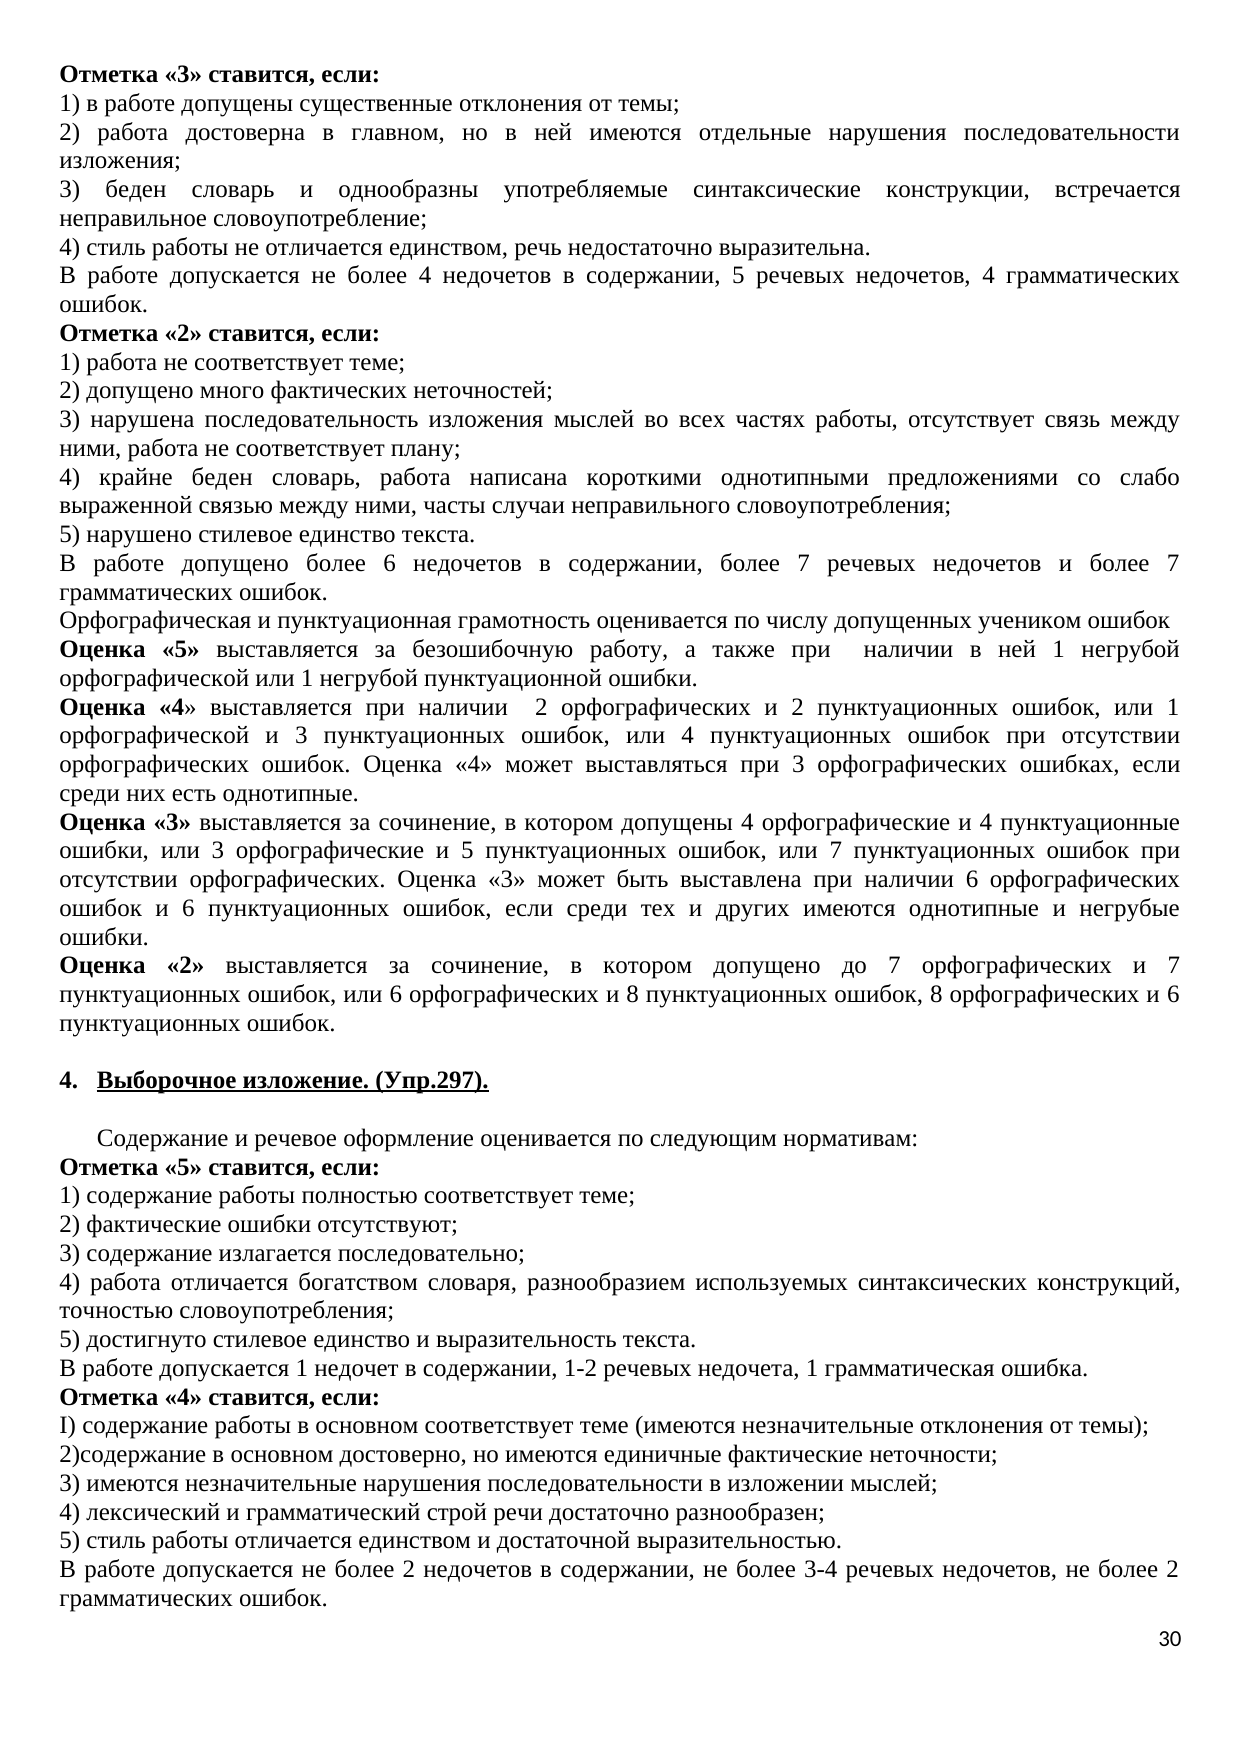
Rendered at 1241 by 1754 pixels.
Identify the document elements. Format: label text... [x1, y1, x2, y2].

text 1) содержание работы полностью соответствует теме; [59, 1180, 1181, 1209]
text I) содержание работы в основном соответствует теме (имеются незначительные отклонения от темы); [59, 1410, 1181, 1439]
list Выборочное изложение. (Упр.297). [59, 1065, 1181, 1094]
text Орфографическая и пунктуационная грамотность оценивается по числу допущенных учеником ошибок [59, 605, 1181, 634]
text 2)содержание в основном достоверно, но имеются единичные фактические неточности; [59, 1439, 1181, 1468]
text 1) работа не соответствует теме; [59, 347, 1181, 375]
text Содержание и речевое оформление оценивается по следующим нормативам: [59, 1123, 1181, 1152]
text 2) фактические ошибки отсутствуют; [59, 1209, 1181, 1238]
text 3) нарушена последовательность изложения мыслей во всех частях работы, отсутствует связь между ними, работа не соответствует плану; [59, 404, 1181, 462]
text В работе допущено более 6 недочетов в содержании, более 7 речевых недочетов и более 7 грамматических ошибок. [59, 548, 1181, 605]
text Отметка «4» ставится, если: [59, 1382, 1181, 1410]
text 2) работа достоверна в главном, но в ней имеются отдельные нарушения последовательности изложения; [59, 117, 1181, 174]
text 1) в работе допущены существенные отклонения от темы; [59, 88, 1181, 117]
text Оценка «2» выставляется за сочинение, в котором допущено до 7 орфографических и 7 пунктуационных ошибок, или 6 орфографических и 8 пунктуационных ошибок, 8 орфографических и 6 пунктуационных ошибок. [59, 950, 1181, 1037]
text Отметка «2» ставится, если: [59, 318, 1181, 347]
text 5) нарушено стилевое единство текста. [59, 519, 1181, 548]
text Отметка «5» ставится, если: [59, 1152, 1181, 1180]
text 4) лексический и грамматический строй речи достаточно разнообразен; [59, 1497, 1181, 1525]
text В работе допускается 1 недочет в содержании, 1-2 речевых недочета, 1 грамматическая ошибка. [59, 1353, 1181, 1382]
text 4) стиль работы не отличается единством, речь недостаточно выразительна. [59, 232, 1181, 260]
text 5) достигнуто стилевое единство и выразительность текста. [59, 1324, 1181, 1353]
text 3) имеются незначительные нарушения последовательности в изложении мыслей; [59, 1468, 1181, 1497]
text Отметка «3» ставится, если: [59, 59, 1181, 88]
text В работе допускается не более 2 недочетов в содержании, не более 3-4 речевых недочетов, не более 2 грамматических ошибок. [59, 1554, 1181, 1612]
text Оценка «4» выставляется при наличии 2 орфографических и 2 пунктуационных ошибок, или 1 орфографической и 3 пунктуационных ошибок, или 4 пунктуационных ошибок при отсутствии орфографических ошибок. Оценка «4» может выставляться при 3 орфографических ошибках, если среди них есть однотипные. [59, 692, 1181, 807]
text 4) крайне беден словарь, работа написана короткими однотипными предложениями со слабо выраженной связью между ними, часты случаи неправильного словоупотребления; [59, 462, 1181, 519]
text Оценка «5» выставляется за безошибочную работу, а также при наличии в ней 1 негрубой орфографической или 1 негрубой пунктуационной ошибки. [59, 634, 1181, 692]
text 2) допущено много фактических неточностей; [59, 375, 1181, 404]
text В работе допускается не более 4 недочетов в содержании, 5 речевых недочетов, 4 грамматических ошибок. [59, 260, 1181, 318]
text 4) работа отличается богатством словаря, разнообразием используемых синтаксических конструкций, точностью словоупотребления; [59, 1267, 1181, 1324]
text 5) стиль работы отличается единством и достаточной выразительностью. [59, 1525, 1181, 1554]
text Оценка «3» выставляется за сочинение, в котором допущены 4 орфографические и 4 пунктуационные ошибки, или 3 орфографические и 5 пунктуационных ошибок, или 7 пунктуационных ошибок при отсутствии орфографических. Оценка «3» может быть выставлена при наличии 6 орфографических ошибок и 6 пунктуационных ошибок, если среди тех и других имеются однотипные и негрубые ошибки. [59, 807, 1181, 950]
text 3) беден словарь и однообразны употребляемые синтаксические конструкции, встречается неправильное словоупотребление; [59, 174, 1181, 232]
text 3) содержание излагается последовательно; [59, 1238, 1181, 1267]
